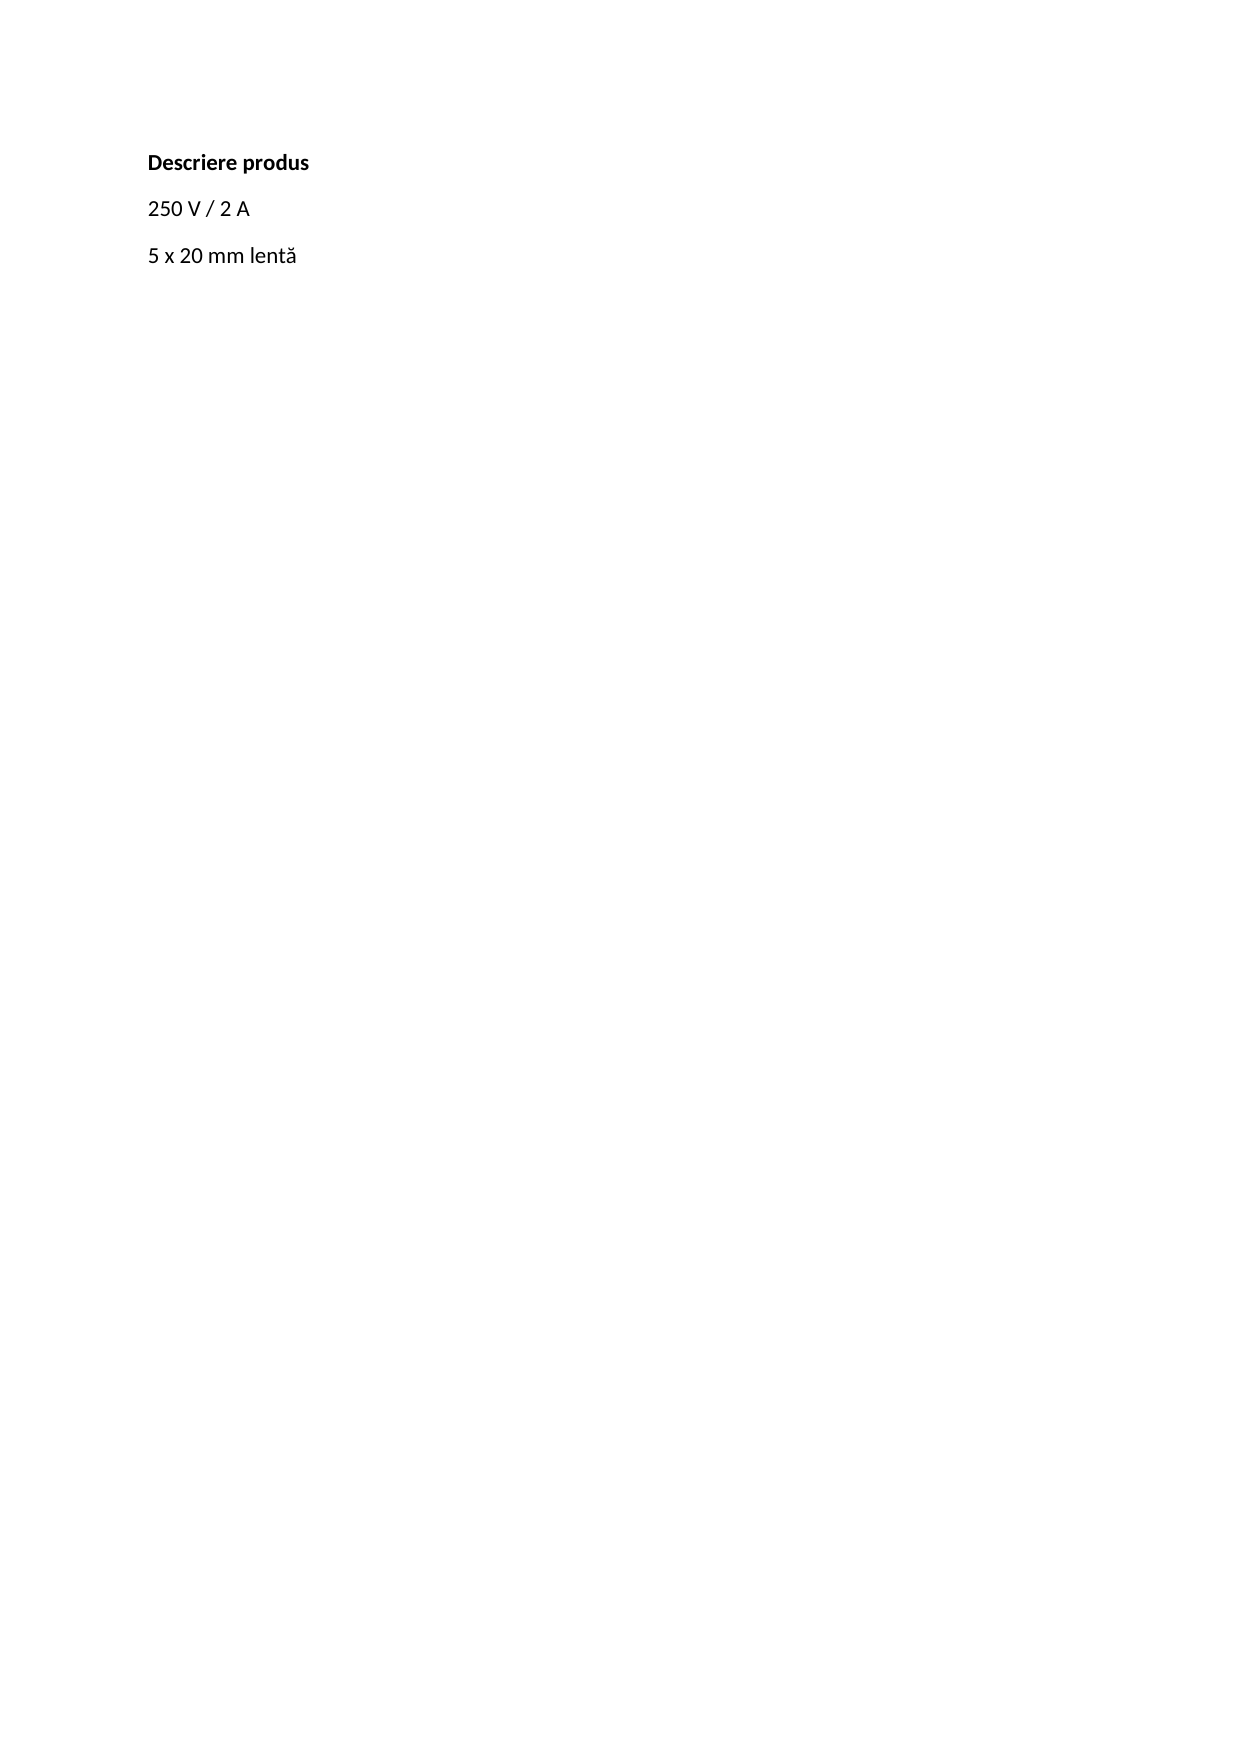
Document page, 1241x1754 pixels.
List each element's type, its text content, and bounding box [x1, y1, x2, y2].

text Descriere produs [148, 148, 1093, 176]
text 5 x 20 mm lentă [148, 241, 1093, 269]
text 250 V / 2 A [148, 194, 1093, 222]
